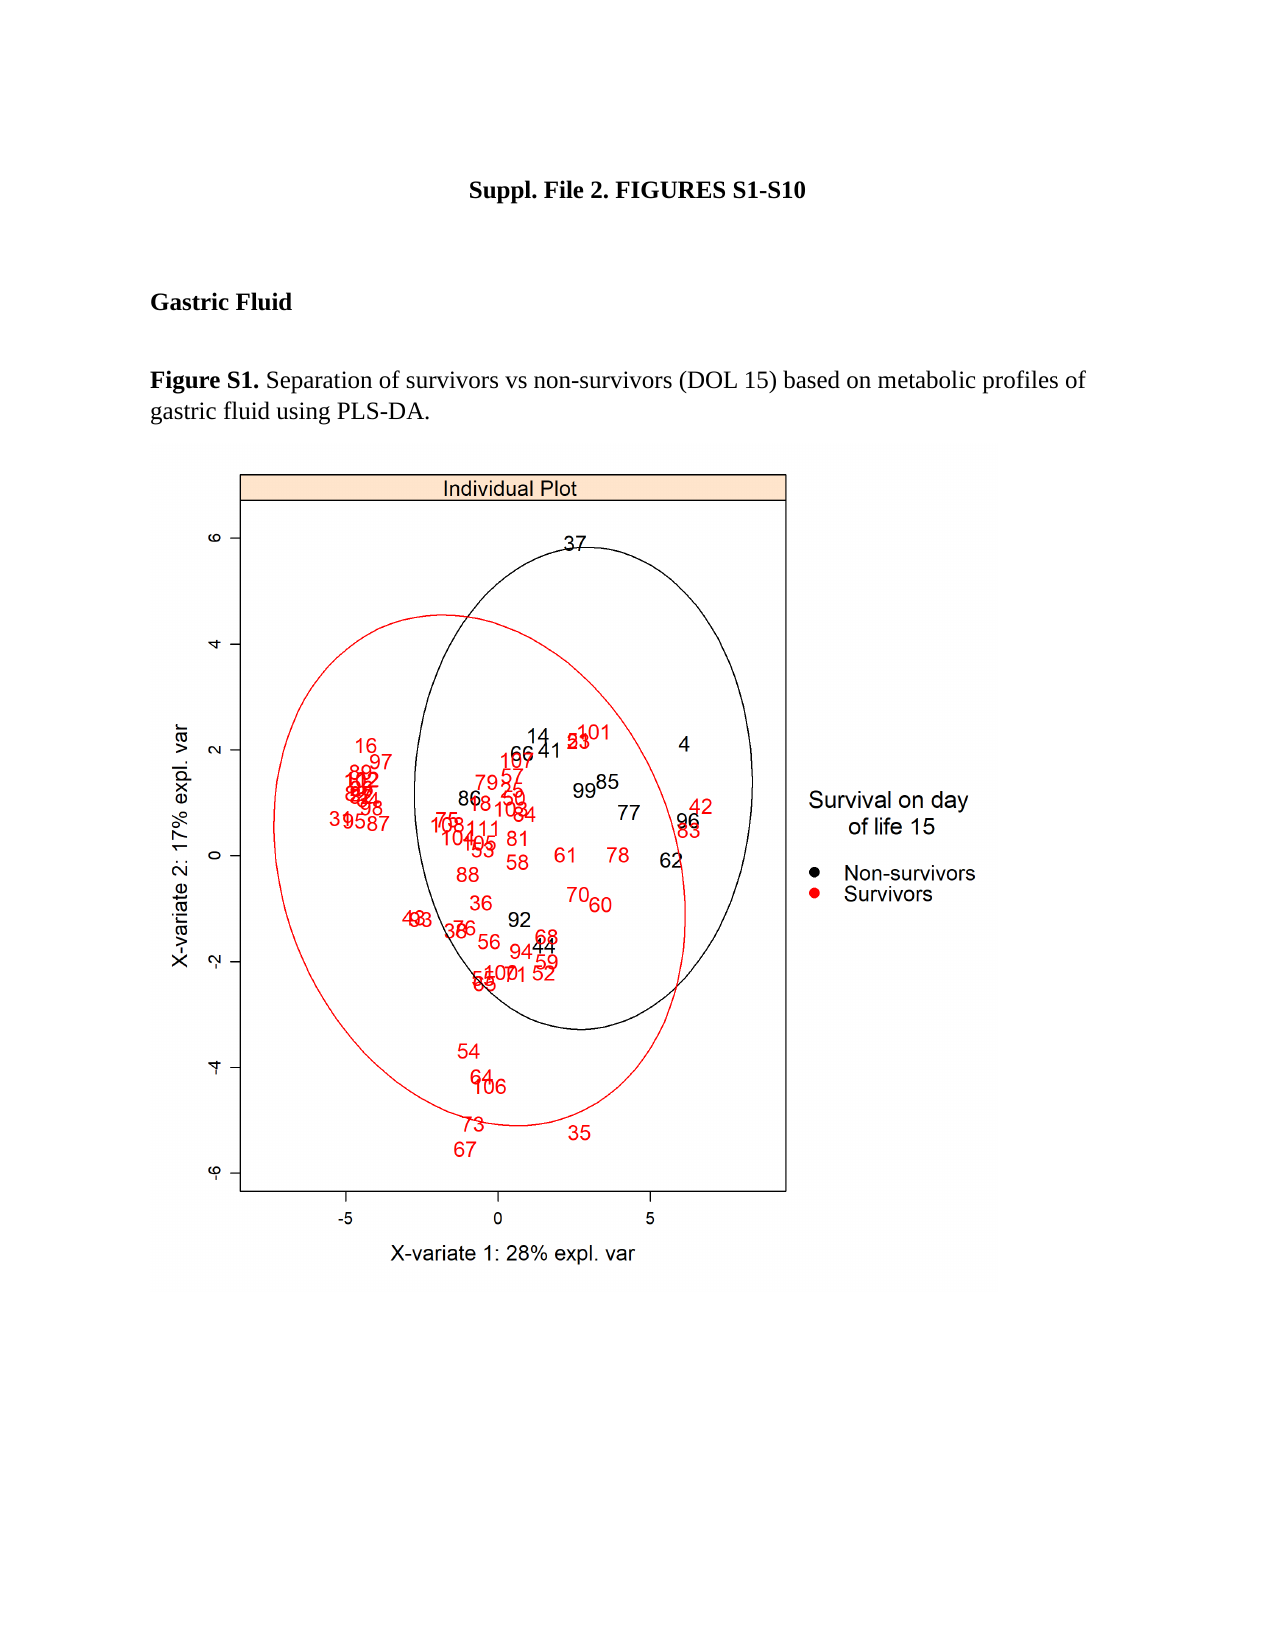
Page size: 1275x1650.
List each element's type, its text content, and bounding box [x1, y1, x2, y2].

text Figure S1. Separation of survivors vs non-survivors (DOL 15) based on metabolic profiles of gastric fluid using PLS-DA. [150, 365, 1125, 425]
subtitle Suppl. File 2. FIGURES S1-S10 [150, 175, 1125, 204]
subtitle Gastric Fluid [150, 287, 1125, 316]
picture [150, 443, 998, 1292]
